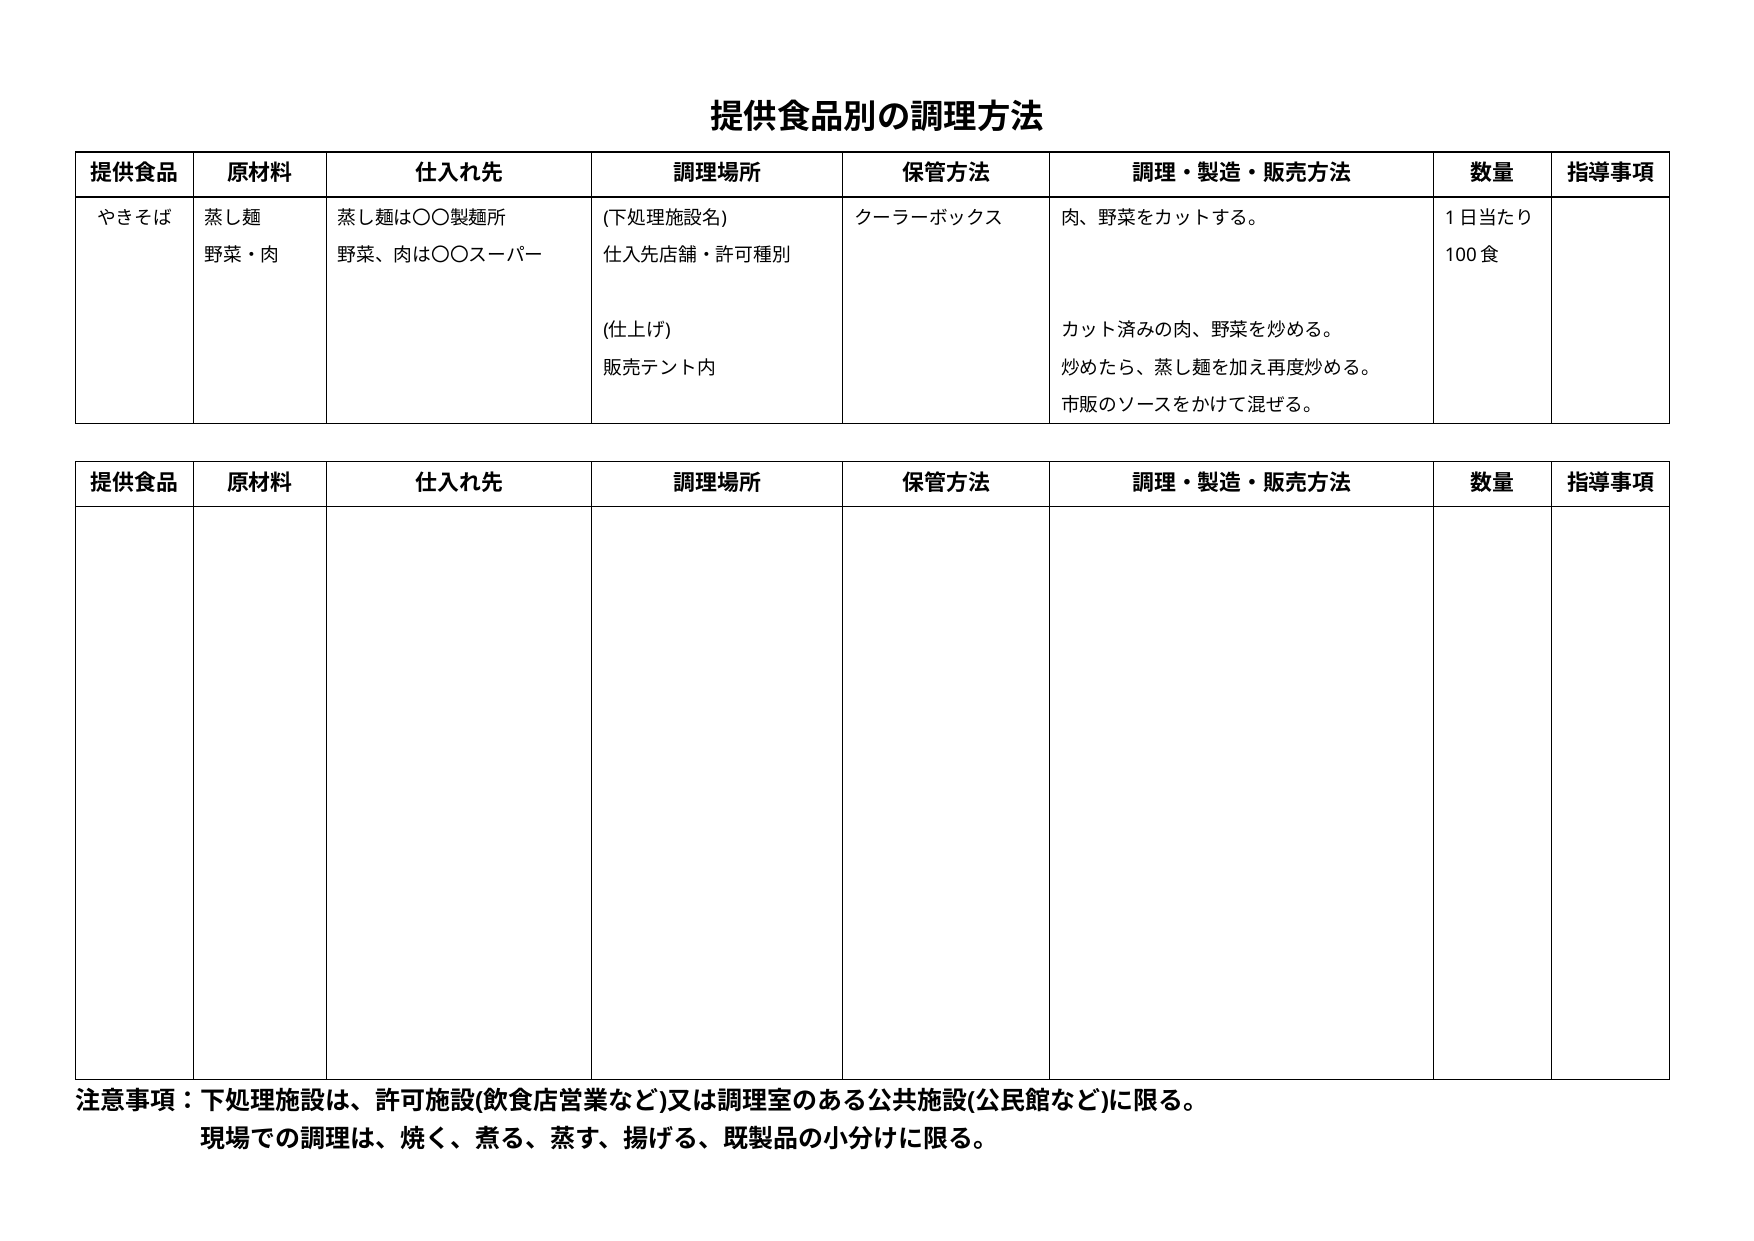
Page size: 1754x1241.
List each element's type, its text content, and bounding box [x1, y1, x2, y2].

table_header 調理場所 [592, 462, 842, 506]
table_header 調理・製造・販売方法 [1050, 462, 1433, 506]
table_header 数量 [1434, 153, 1551, 196]
table_cell [1050, 507, 1433, 1079]
text 提供食品別の調理方法 [75, 76, 1679, 151]
table_header 仕入れ先 [327, 462, 591, 506]
table_cell [1552, 198, 1669, 422]
text 注意事項：下処理施設は、許可施設(飲食店営業など)又は調理室のある公共施設(公民館など)に限る。 [75, 1080, 1679, 1117]
text 現場での調理は、焼く、煮る、蒸す、揚げる、既製品の小分けに限る。 [75, 1117, 1679, 1155]
table_cell [592, 507, 842, 1079]
table_cell [1552, 507, 1669, 1079]
table_cell 蒸し麺 野菜・肉 [194, 198, 326, 422]
table_cell (下処理施設名) 仕入先店舗・許可種別 (仕上げ) 販売テント内 [592, 198, 842, 422]
table_cell 蒸し麺は〇〇製麺所 野菜、肉は〇〇スーパー [327, 198, 591, 422]
table_header 調理場所 [592, 153, 842, 196]
table_header 原材料 [194, 462, 326, 506]
table_header 仕入れ先 [327, 153, 591, 196]
table_header 保管方法 [843, 462, 1049, 506]
table_header 原材料 [194, 153, 326, 196]
table_header 調理・製造・販売方法 [1050, 153, 1433, 196]
table_header 提供食品 [76, 462, 193, 506]
table_cell [327, 507, 591, 1079]
table_cell [843, 507, 1049, 1079]
table_cell [76, 507, 193, 1079]
table_header 数量 [1434, 462, 1551, 506]
table_cell [194, 507, 326, 1079]
table_cell [1434, 507, 1551, 1079]
table_cell やきそば [76, 198, 193, 422]
table_header 保管方法 [843, 153, 1049, 196]
table_cell 1日当たり100食 [1434, 198, 1551, 422]
table_cell 肉、野菜をカットする。 カット済みの肉、野菜を炒める。 炒めたら、蒸し麺を加え再度炒める。 市販のソースをかけて混ぜる。 [1050, 198, 1433, 422]
table_header 指導事項 [1552, 153, 1669, 196]
table_cell クーラーボックス [843, 198, 1049, 422]
table_header 提供食品 [76, 153, 193, 196]
table_header 指導事項 [1552, 462, 1669, 506]
